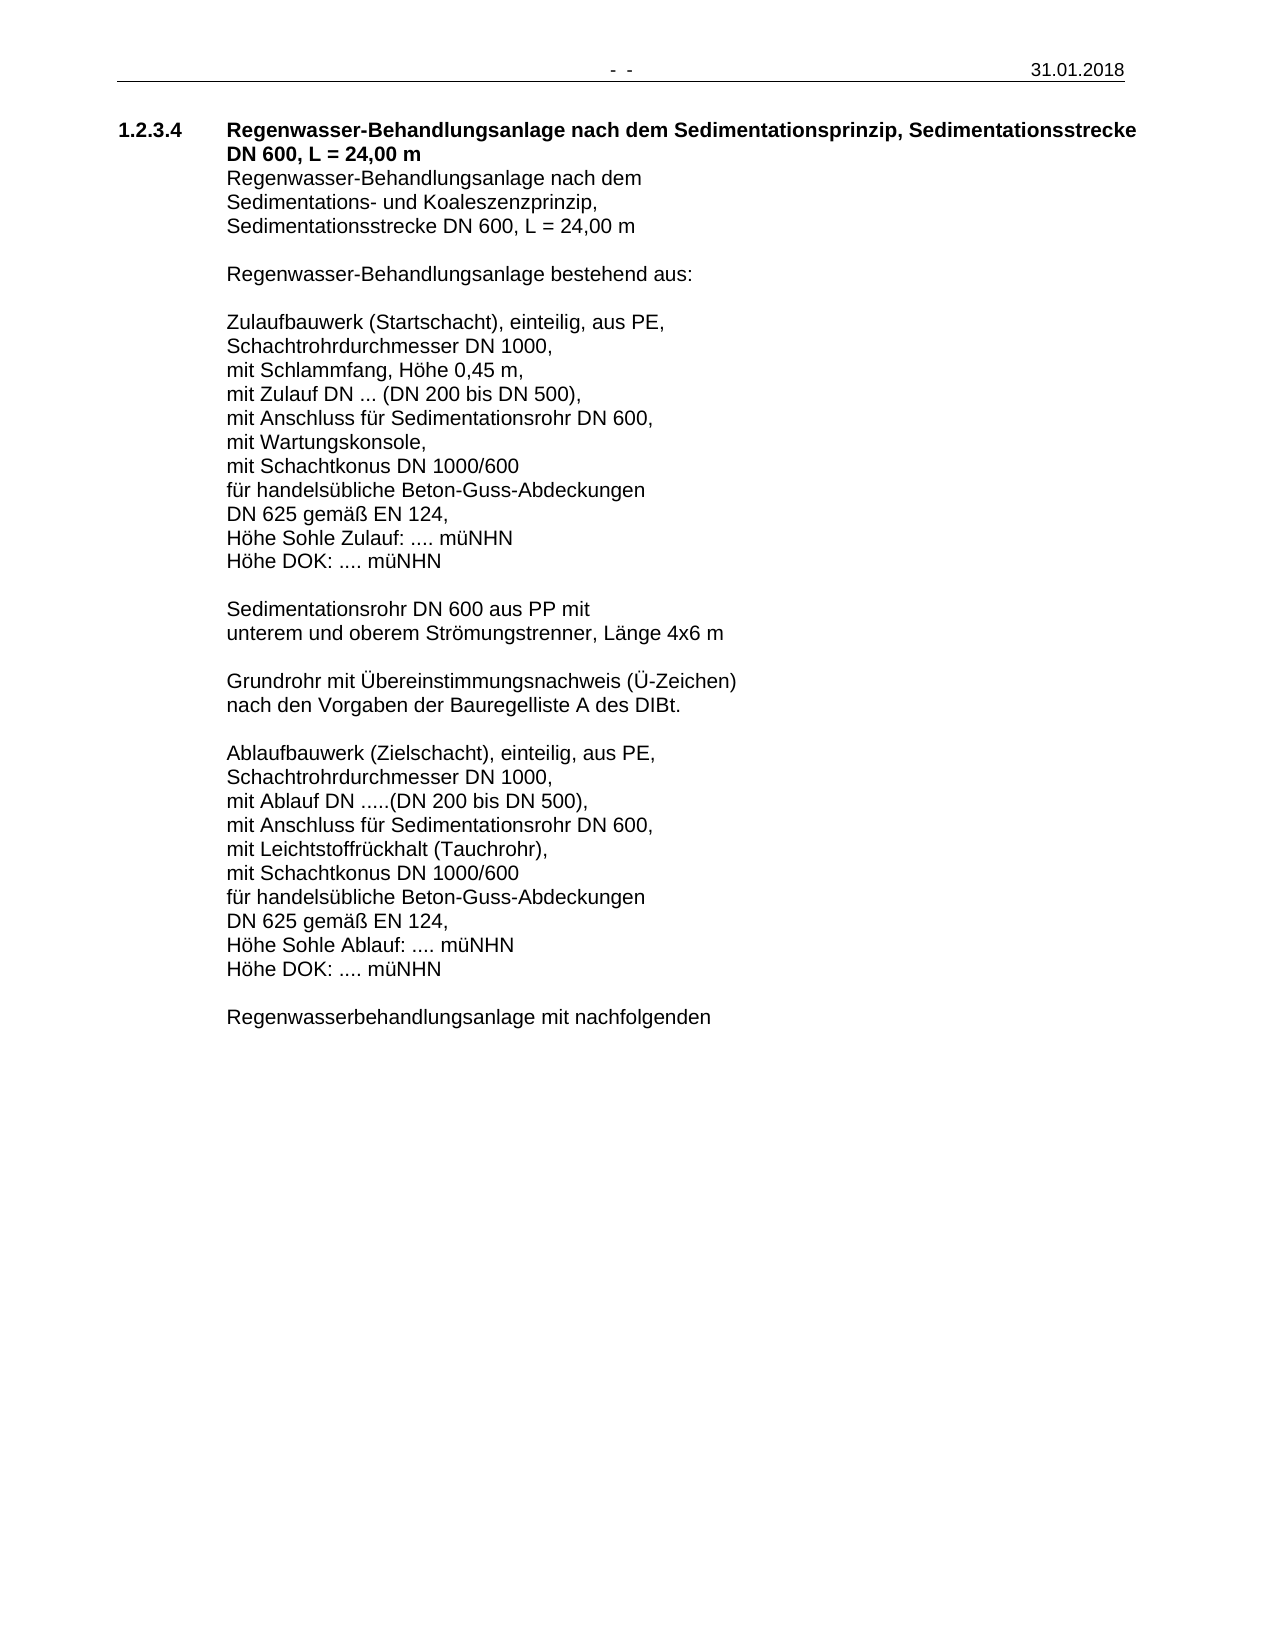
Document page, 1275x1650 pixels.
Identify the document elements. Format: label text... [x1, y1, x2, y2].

text Regenwasser-Behandlungsanlage nach dem Sedimentations- und Koaleszenzprinzip, Sedimentationsstrecke DN 600, L = 24,00 m Regenwasser-Behandlungsanlage bestehend aus: Zulaufbauwerk (Startschacht), einteilig, aus PE, Schachtrohrdurchmesser DN 1000, mit Schlammfang, Höhe 0,45 m, mit Zulauf DN ... (DN 200 bis DN 500), mit Anschluss für Sedimentationsrohr DN 600, mit Wartungskonsole, mit Schachtkonus DN 1000/600 für handelsübliche Beton-Guss-Abdeckungen DN 625 gemäß EN 124, Höhe Sohle Zulauf: .... müNHN [226, 166, 738, 549]
text 1.2.3.4 Regenwasser-Behandlungsanlage nach dem Sedimentationsprinzip, Sedimentationsstrecke DN 600, L = 24,00 m [118, 118, 1157, 166]
text Sedimentationsrohr DN 600 aus PP mit unterem und oberem Strömungstrenner, Länge 4x6 m Grundrohr mit Übereinstimmungsnachweis (Ü-Zeichen) nach den Vorgaben der Bauregelliste A des DIBt. Ablaufbauwerk (Zielschacht), einteilig, aus PE, Schachtrohrdurchmesser DN 1000, mit Ablauf DN .....(DN 200 bis DN 500), mit Anschluss für Sedimentationsrohr DN 600, mit Leichtstoffrückhalt (Tauchrohr), mit Schachtkonus DN 1000/600 für handelsübliche Beton-Guss-Abdeckungen DN 625 gemäß EN 124, Höhe Sohle Ablauf: .... müNHN [226, 573, 738, 957]
text Regenwasserbehandlungsanlage mit nachfolgenden [226, 981, 738, 1028]
text Höhe DOK: .... müNHN [226, 957, 738, 981]
text Höhe DOK: .... müNHN [226, 549, 738, 573]
